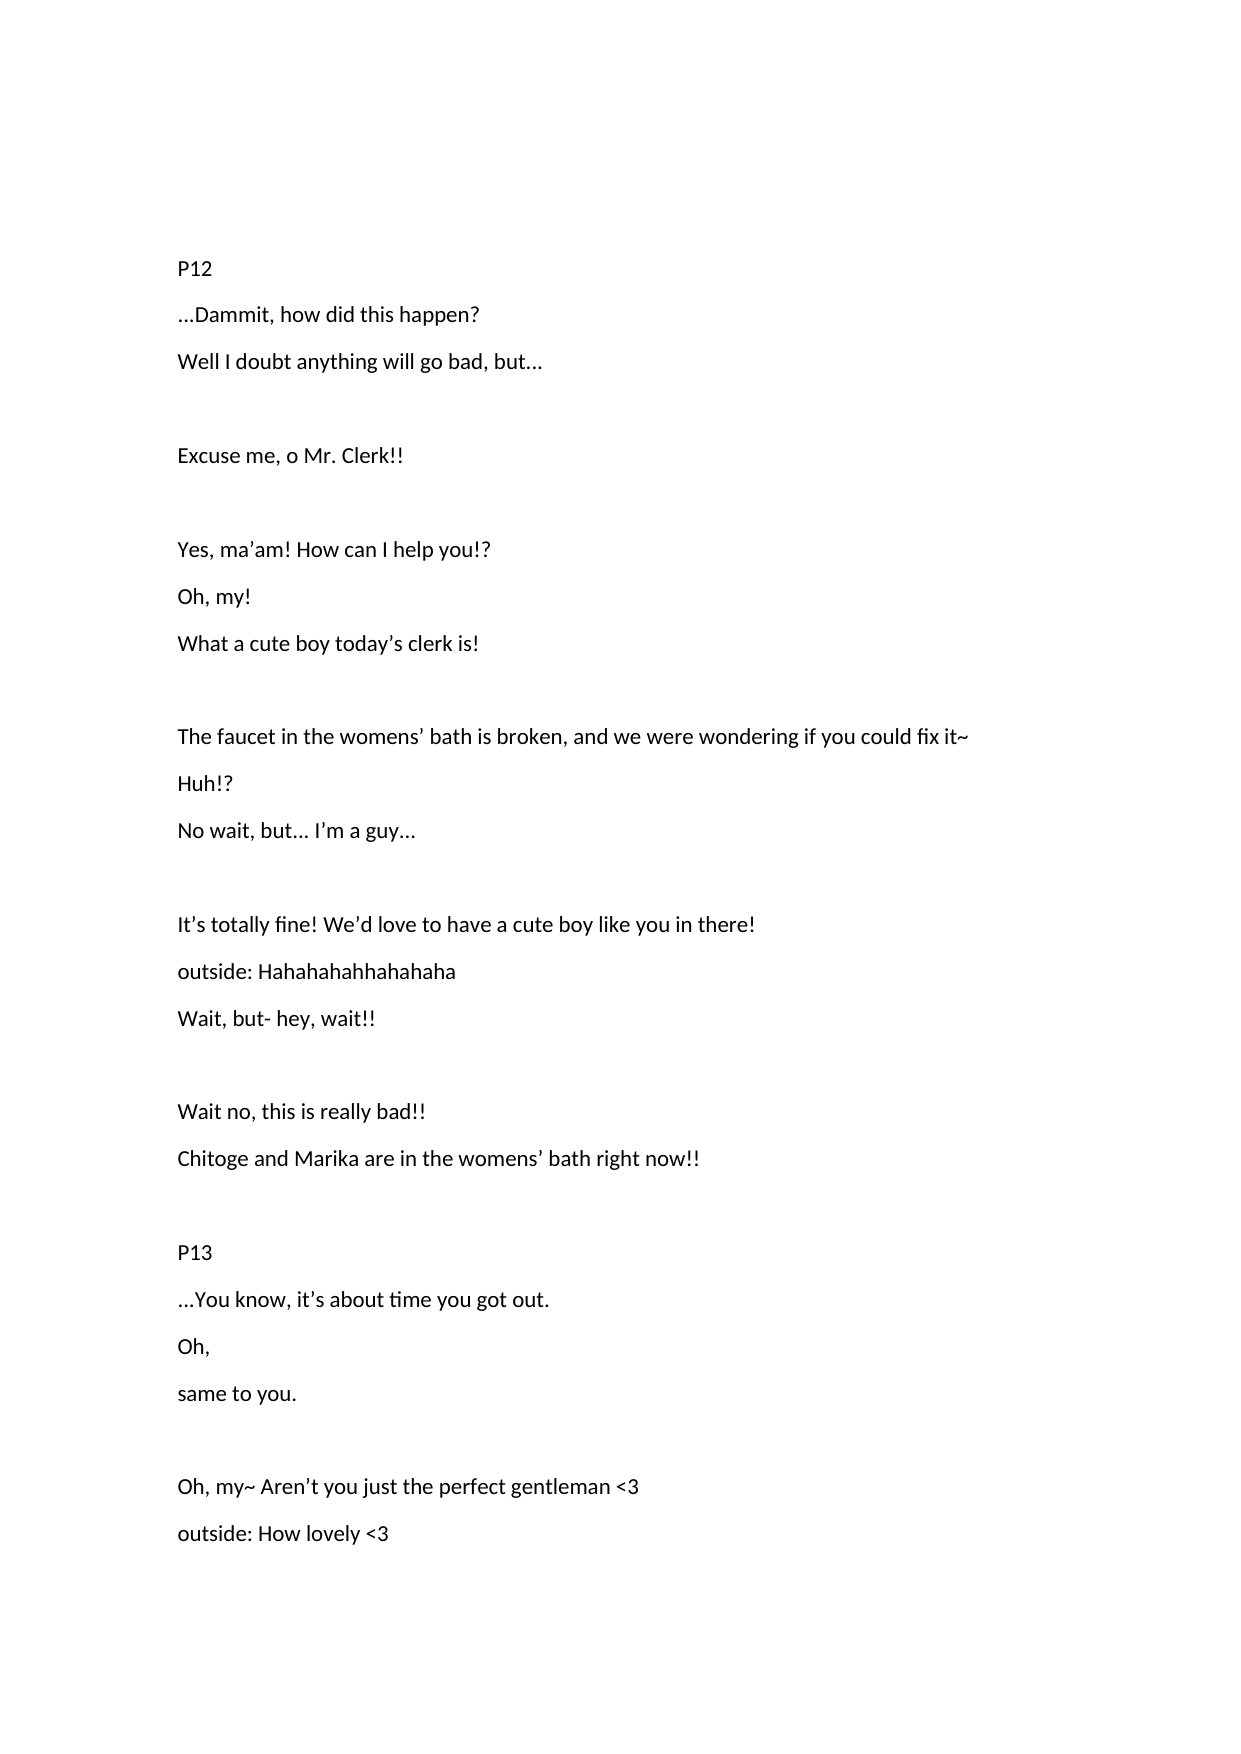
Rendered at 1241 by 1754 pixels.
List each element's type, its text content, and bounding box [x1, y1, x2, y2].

text P12 [177, 254, 1063, 282]
text Yes, ma’am! How can I help you!? [177, 535, 1063, 563]
text Chitoge and Marika are in the womens’ bath right now!! [177, 1144, 1063, 1172]
text The faucet in the womens’ bath is broken, and we were wondering if you could fix it~ [177, 722, 1063, 750]
text same to you. [177, 1379, 1063, 1407]
text It’s totally fine! We’d love to have a cute boy like you in there! [177, 910, 1063, 938]
text No wait, but... I’m a guy... [177, 816, 1063, 844]
text Wait no, this is really bad!! [177, 1097, 1063, 1125]
text Wait, but- hey, wait!! [177, 1004, 1063, 1032]
text P13 [177, 1238, 1063, 1266]
text ...You know, it’s about time you got out. [177, 1285, 1063, 1313]
text Oh, my! [177, 582, 1063, 610]
text Huh!? [177, 769, 1063, 797]
text Oh, [177, 1332, 1063, 1360]
text Oh, my~ Aren’t you just the perfect gentleman <3 [177, 1472, 1063, 1500]
text What a cute boy today’s clerk is! [177, 629, 1063, 657]
text ...Dammit, how did this happen? [177, 301, 1063, 328]
text Well I doubt anything will go bad, but... [177, 347, 1063, 375]
text outside: How lovely <3 [177, 1519, 1063, 1547]
text Excuse me, o Mr. Clerk!! [177, 441, 1063, 469]
text outside: Hahahahahhahahaha [177, 957, 1063, 985]
